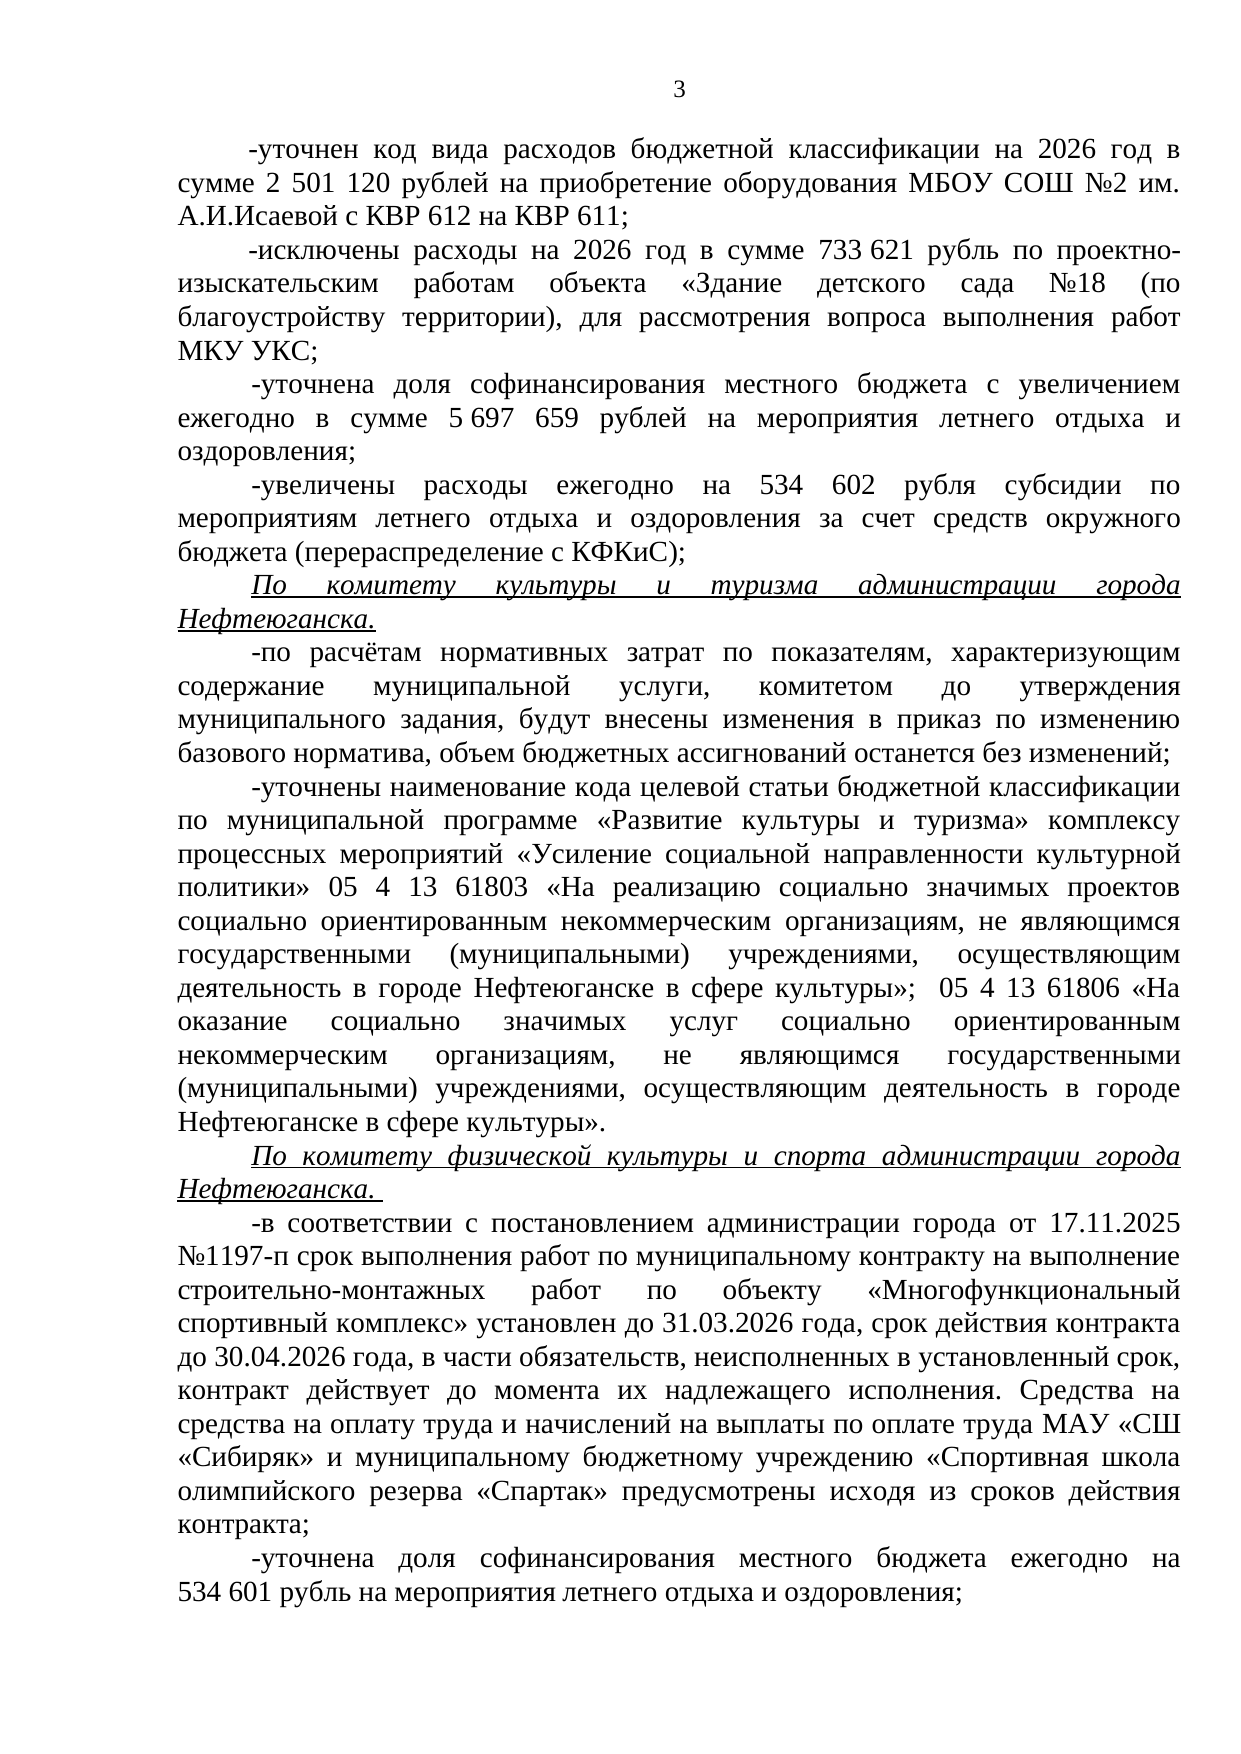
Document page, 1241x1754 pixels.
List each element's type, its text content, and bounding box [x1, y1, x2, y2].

text -увеличены расходы ежегодно на 534 602 рубля субсидии по мероприятиям летнего отдыха и оздоровления за счет средств окружного бюджета (перераспределение с КФКиС); [177, 467, 1181, 567]
text -в соответствии с постановлением администрации города от 17.11.2025 №1197-п срок выполнения работ по муниципальному контракту на выполнение строительно-монтажных работ по объекту «Многофункциональный спортивный комплекс» установлен до 31.03.2026 года, срок действия контракта до 30.04.2026 года, в части обязательств, неисполненных в установленный срок, контракт действует до момента их надлежащего исполнения. Средства на средства на оплату труда и начислений на выплаты по оплате труда МАУ «СШ «Сибиряк» и муниципальному бюджетному учреждению «Спортивная школа олимпийского резерва «Спартак» предусмотрены исходя из сроков действия контракта; [177, 1205, 1181, 1540]
text -исключены расходы на 2026 год в сумме 733 621 рубль по проектно-изыскательским работам объекта «Здание детского сада №18 (по благоустройству территории), для рассмотрения вопроса выполнения работ МКУ УКС; [177, 232, 1181, 366]
list -по расчётам нормативных затрат по показателям, характеризующим содержание муниципальной услуги, комитетом до утверждения муниципального задания, будут внесены изменения в приказ по изменению базового норматива, объем бюджетных ассигнований останется без изменений; [177, 634, 1181, 769]
text -уточнена доля софинансирования местного бюджета ежегодно на 534 601 рубль на мероприятия летнего отдыха и оздоровления; [177, 1540, 1181, 1607]
list -уточнены наименование кода целевой статьи бюджетной классификации по муниципальной программе «Развитие культуры и туризма» комплексу процессных мероприятий «Усиление социальной направленности культурной политики» 05 4 13 61803 «На реализацию социально значимых проектов социально ориентированным некоммерческим организациям, не являющимся государственными (муниципальными) учреждениями, осуществляющим деятельность в городе Нефтеюганске в сфере культуры»; 05 4 13 61806 «На оказание социально значимых услуг социально ориентированным некоммерческим организациям, не являющимся государственными (муниципальными) учреждениями, осуществляющим деятельность в городе Нефтеюганске в сфере культуры». [177, 769, 1181, 1138]
text По комитету физической культуры и спорта администрации города Нефтеюганска. [177, 1138, 1181, 1205]
text -уточнена доля софинансирования местного бюджета с увеличением ежегодно в сумме 5 697 659 рублей на мероприятия летнего отдыха и оздоровления; [177, 366, 1181, 467]
text -уточнен код вида расходов бюджетной классификации на 2026 год в сумме 2 501 120 рублей на приобретение оборудования МБОУ СОШ №2 им. А.И.Исаевой с КВР 612 на КВР 611; [177, 131, 1181, 232]
text По комитету культуры и туризма администрации города Нефтеюганска. [177, 567, 1181, 634]
